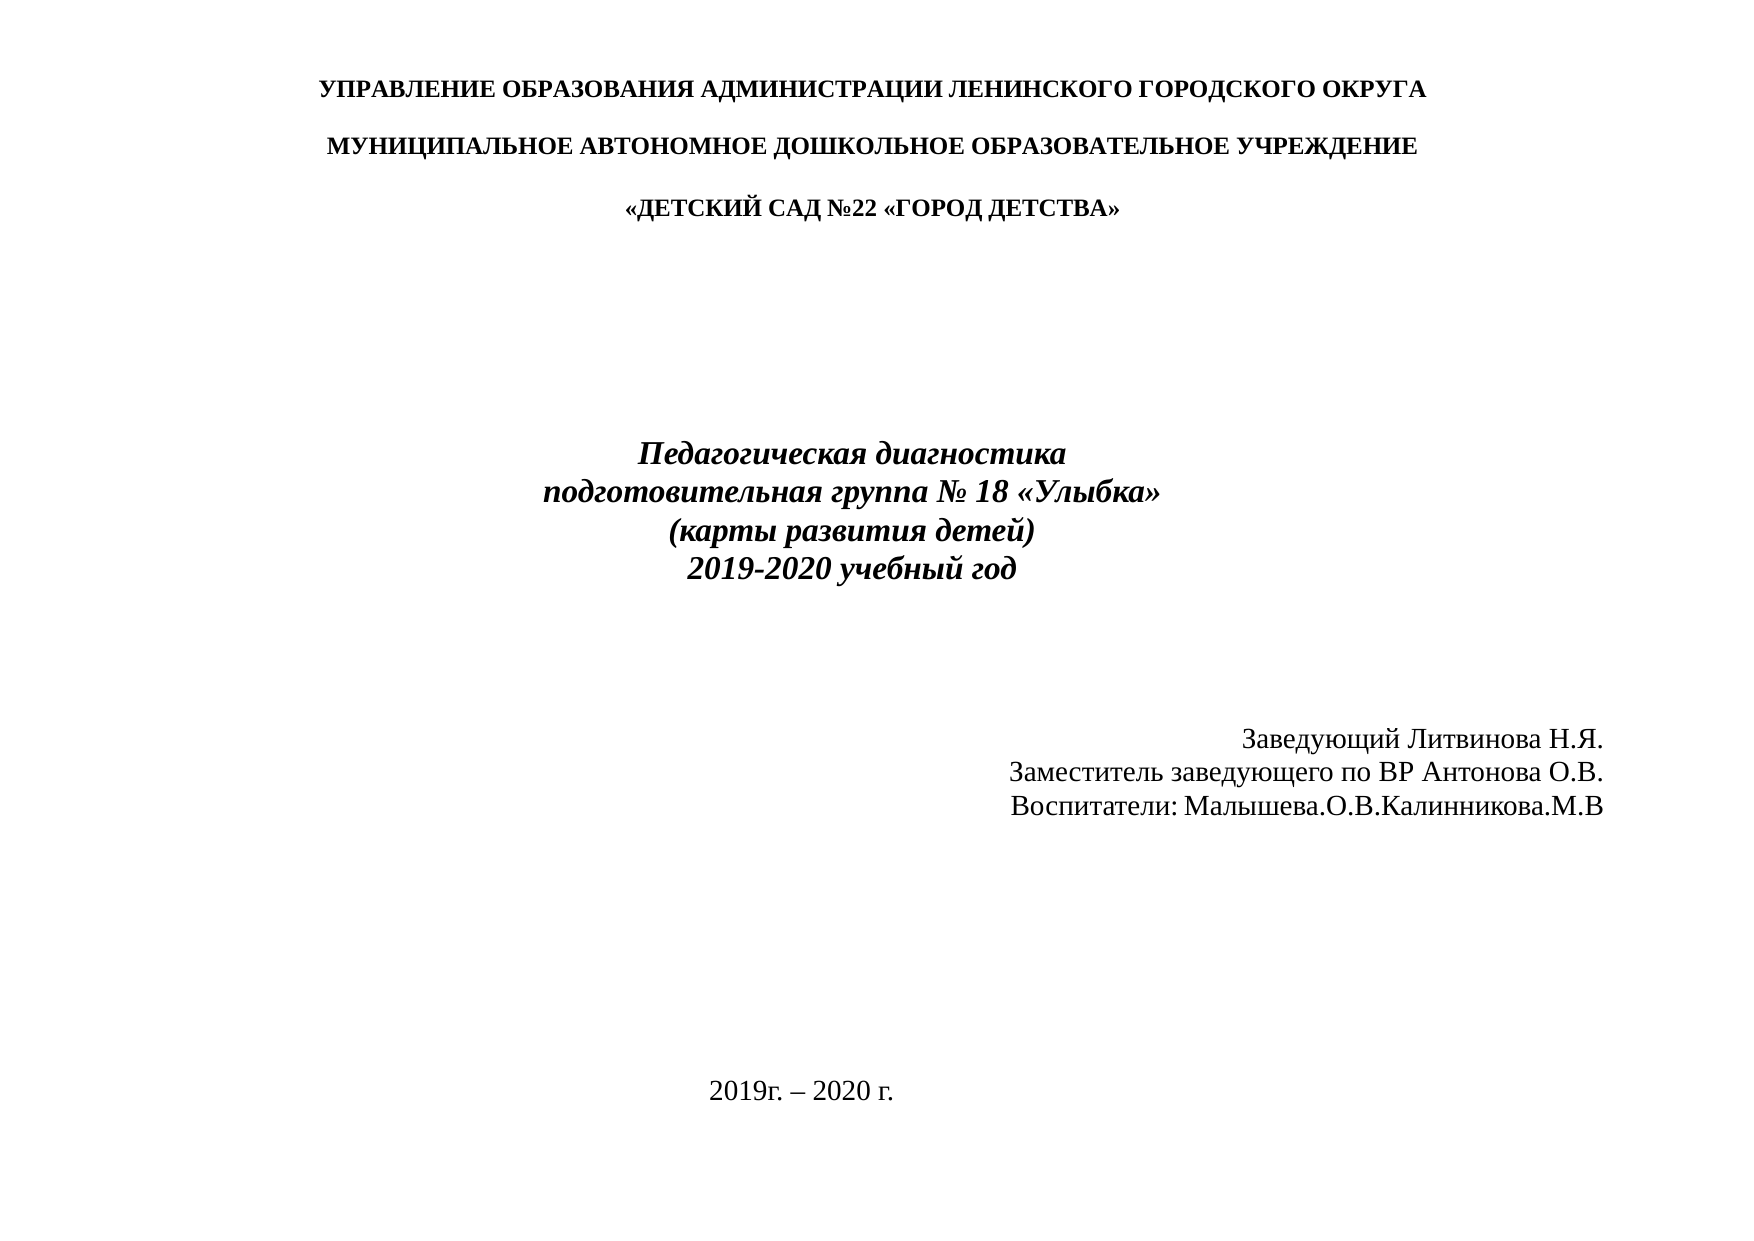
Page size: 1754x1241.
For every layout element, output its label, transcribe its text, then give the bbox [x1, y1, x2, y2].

text УПРАВЛЕНИЕ ОБРАЗОВАНИЯ АДМИНИСТРАЦИИ ЛЕНИНСКОГО ГОРОДСКОГО ОКРУГА [141, 74, 1604, 103]
text 2019г. – 2020 г. [103, 1073, 1604, 1106]
text Заведующий Литвинова Н.Я. [103, 721, 1604, 754]
text 2019-2020 учебный год [103, 548, 1604, 587]
text Заместитель заведующего по ВР Антонова О.В. [103, 754, 1604, 788]
text МУНИЦИПАЛЬНОЕ АВТОНОМНОЕ ДОШКОЛЬНОЕ ОБРАЗОВАТЕЛЬНОЕ УЧРЕЖДЕНИЕ [141, 131, 1604, 160]
text «ДЕТСКИЙ САД №22 «ГОРОД ДЕТСТВА» [141, 189, 1604, 222]
text (карты развития детей) [103, 510, 1604, 548]
text подготовительная группа № 18 «Улыбка» [103, 472, 1604, 510]
text Воспитатели: Малышева.О.В.Калинникова.М.В [103, 788, 1604, 821]
text Педагогическая диагностика [103, 433, 1604, 472]
